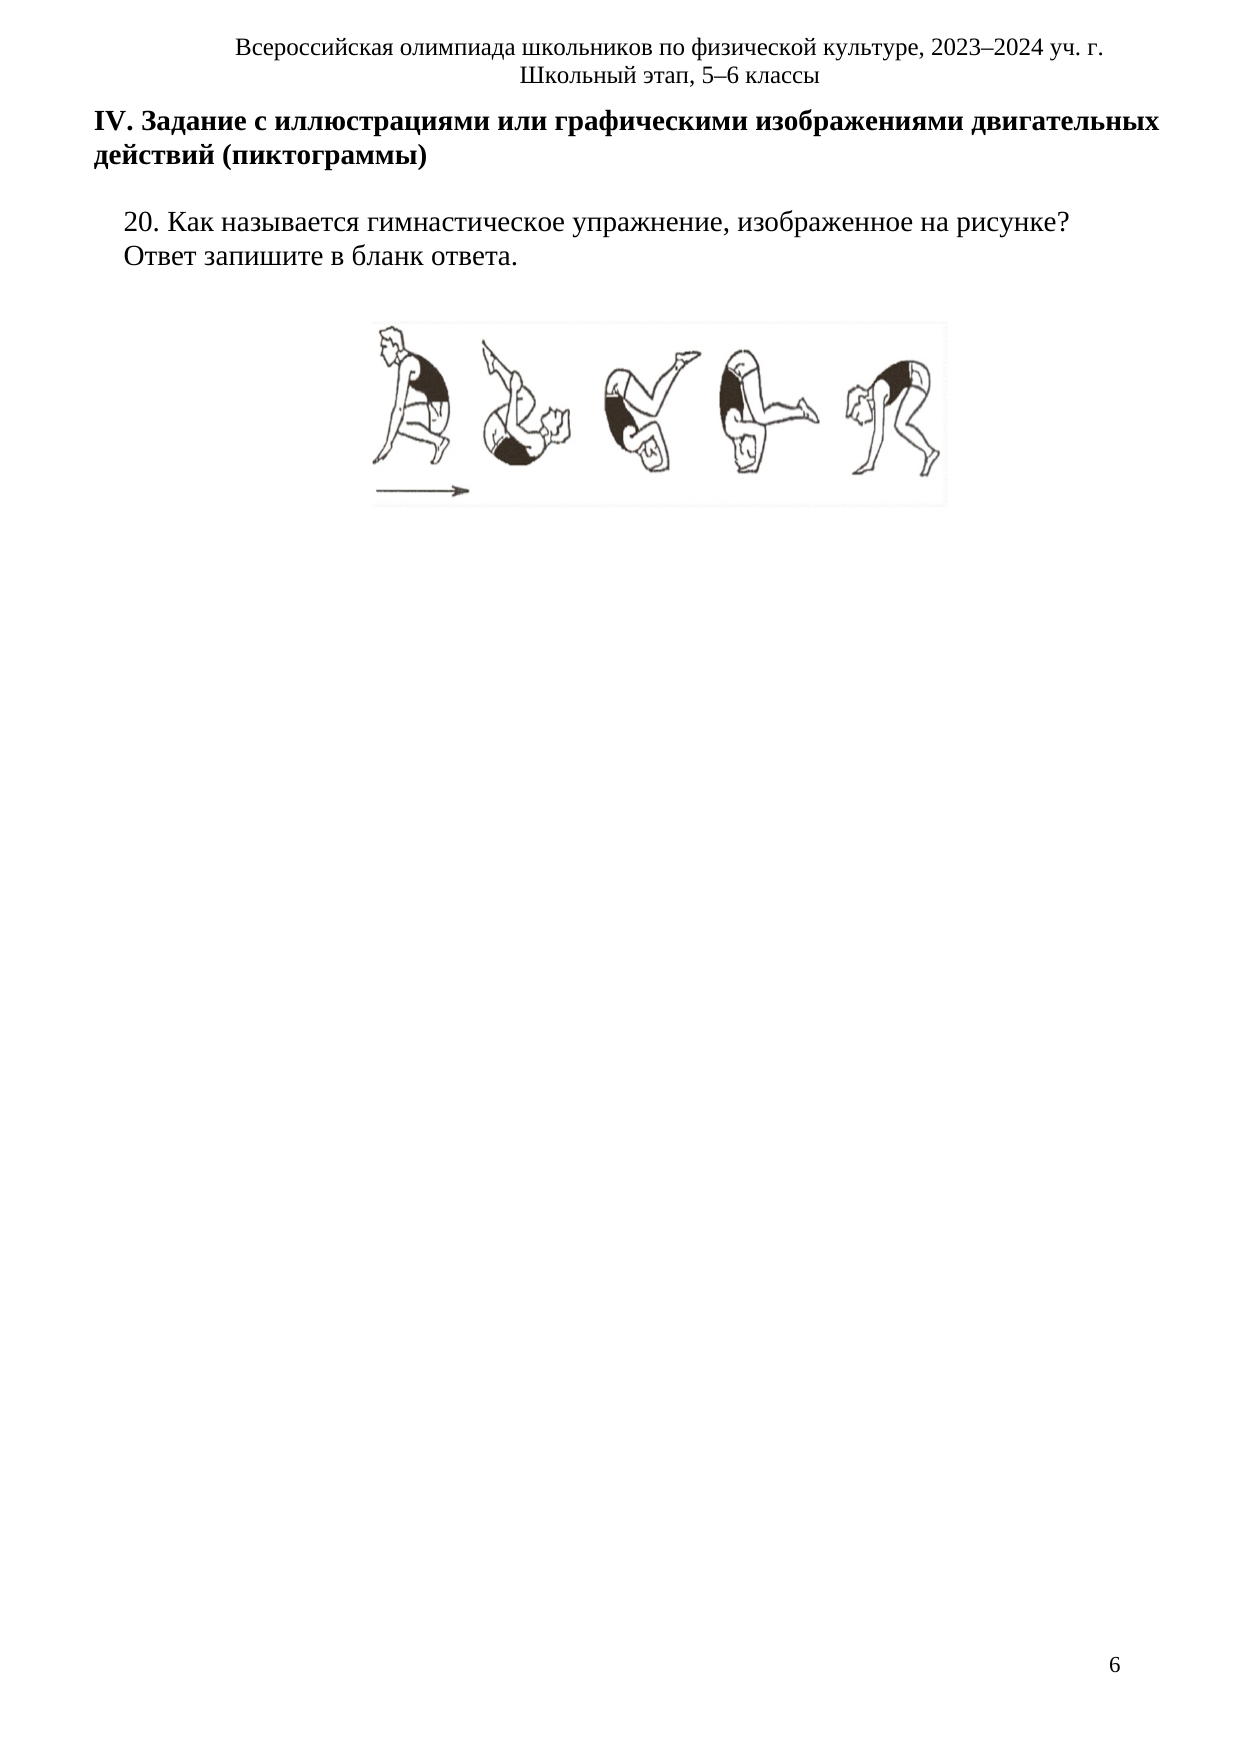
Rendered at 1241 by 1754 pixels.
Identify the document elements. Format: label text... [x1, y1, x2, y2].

text 20. Как называется гимнастическое упражнение, изображенное на рисунке? [94, 204, 1196, 238]
picture [339, 304, 980, 508]
text Ответ запишите в бланк ответа. [94, 238, 1196, 271]
text IV. Задание с иллюстрациями или графическими изображениями двигательных действий (пиктограммы) [94, 103, 1204, 171]
